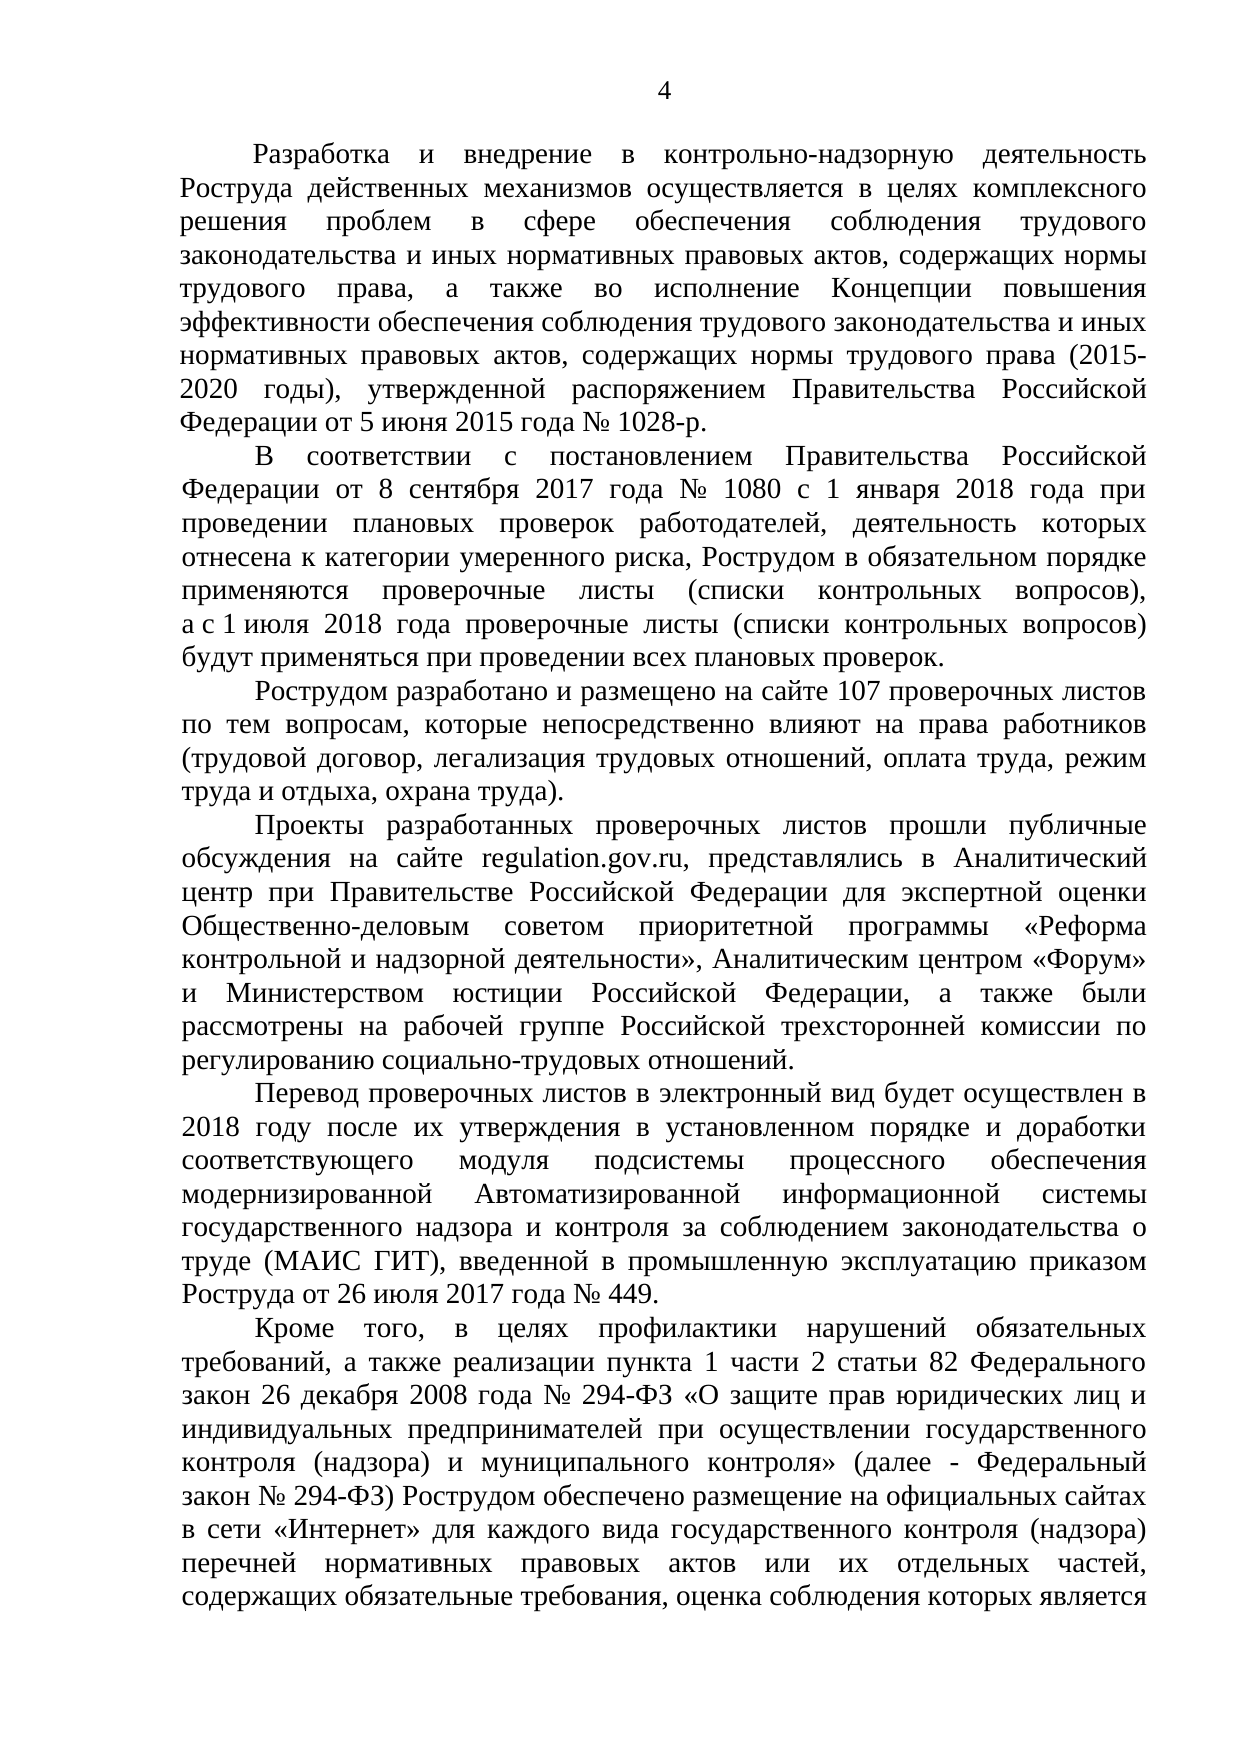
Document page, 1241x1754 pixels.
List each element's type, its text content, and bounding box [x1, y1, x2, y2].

text Рострудом разработано и размещено на сайте 107 проверочных листов по тем вопросам, которые непосредственно влияют на права работников (трудовой договор, легализация трудовых отношений, оплата труда, режим труда и отдыха, охрана труда). [181, 673, 1147, 807]
text В соответствии с постановлением Правительства Российской Федерации от 8 сентября 2017 года № 1080 с 1 января 2018 года при проведении плановых проверок работодателей, деятельность которых отнесена к категории умеренного риска, Рострудом в обязательном порядке применяются проверочные листы (списки контрольных вопросов), а с 1 июля 2018 года проверочные листы (списки контрольных вопросов) будут применяться при проведении всех плановых проверок. [181, 438, 1147, 673]
text Разработка и внедрение в контрольно-надзорную деятельность Роструда действенных механизмов осуществляется в целях комплексного решения проблем в сфере обеспечения соблюдения трудового законодательства и иных нормативных правовых актов, содержащих нормы трудового права, а также во исполнение Концепции повышения эффективности обеспечения соблюдения трудового законодательства и иных нормативных правовых актов, содержащих нормы трудового права (2015-2020 годы), утвержденной распоряжением Правительства Российской Федерации от 5 июня 2015 года № 1028-р. [179, 136, 1147, 438]
text Проекты разработанных проверочных листов прошли публичные обсуждения на сайте regulation.gov.ru, представлялись в Аналитический центр при Правительстве Российской Федерации для экспертной оценки Общественно-деловым советом приоритетной программы «Реформа контрольной и надзорной деятельности», Аналитическим центром «Форум» и Министерством юстиции Российской Федерации, а также были рассмотрены на рабочей группе Российской трехсторонней комиссии по регулированию социально-трудовых отношений. [181, 807, 1147, 1075]
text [181, 1310, 1147, 1612]
text Перевод проверочных листов в электронный вид будет осуществлен в 2018 году после их утверждения в установленном порядке и доработки соответствующего модуля подсистемы процессного обеспечения модернизированной Автоматизированной информационной системы государственного надзора и контроля за соблюдением законодательства о труде (МАИС ГИТ), введенной в промышленную эксплуатацию приказом Роструда от 26 июля 2017 года № 449. [181, 1075, 1147, 1310]
